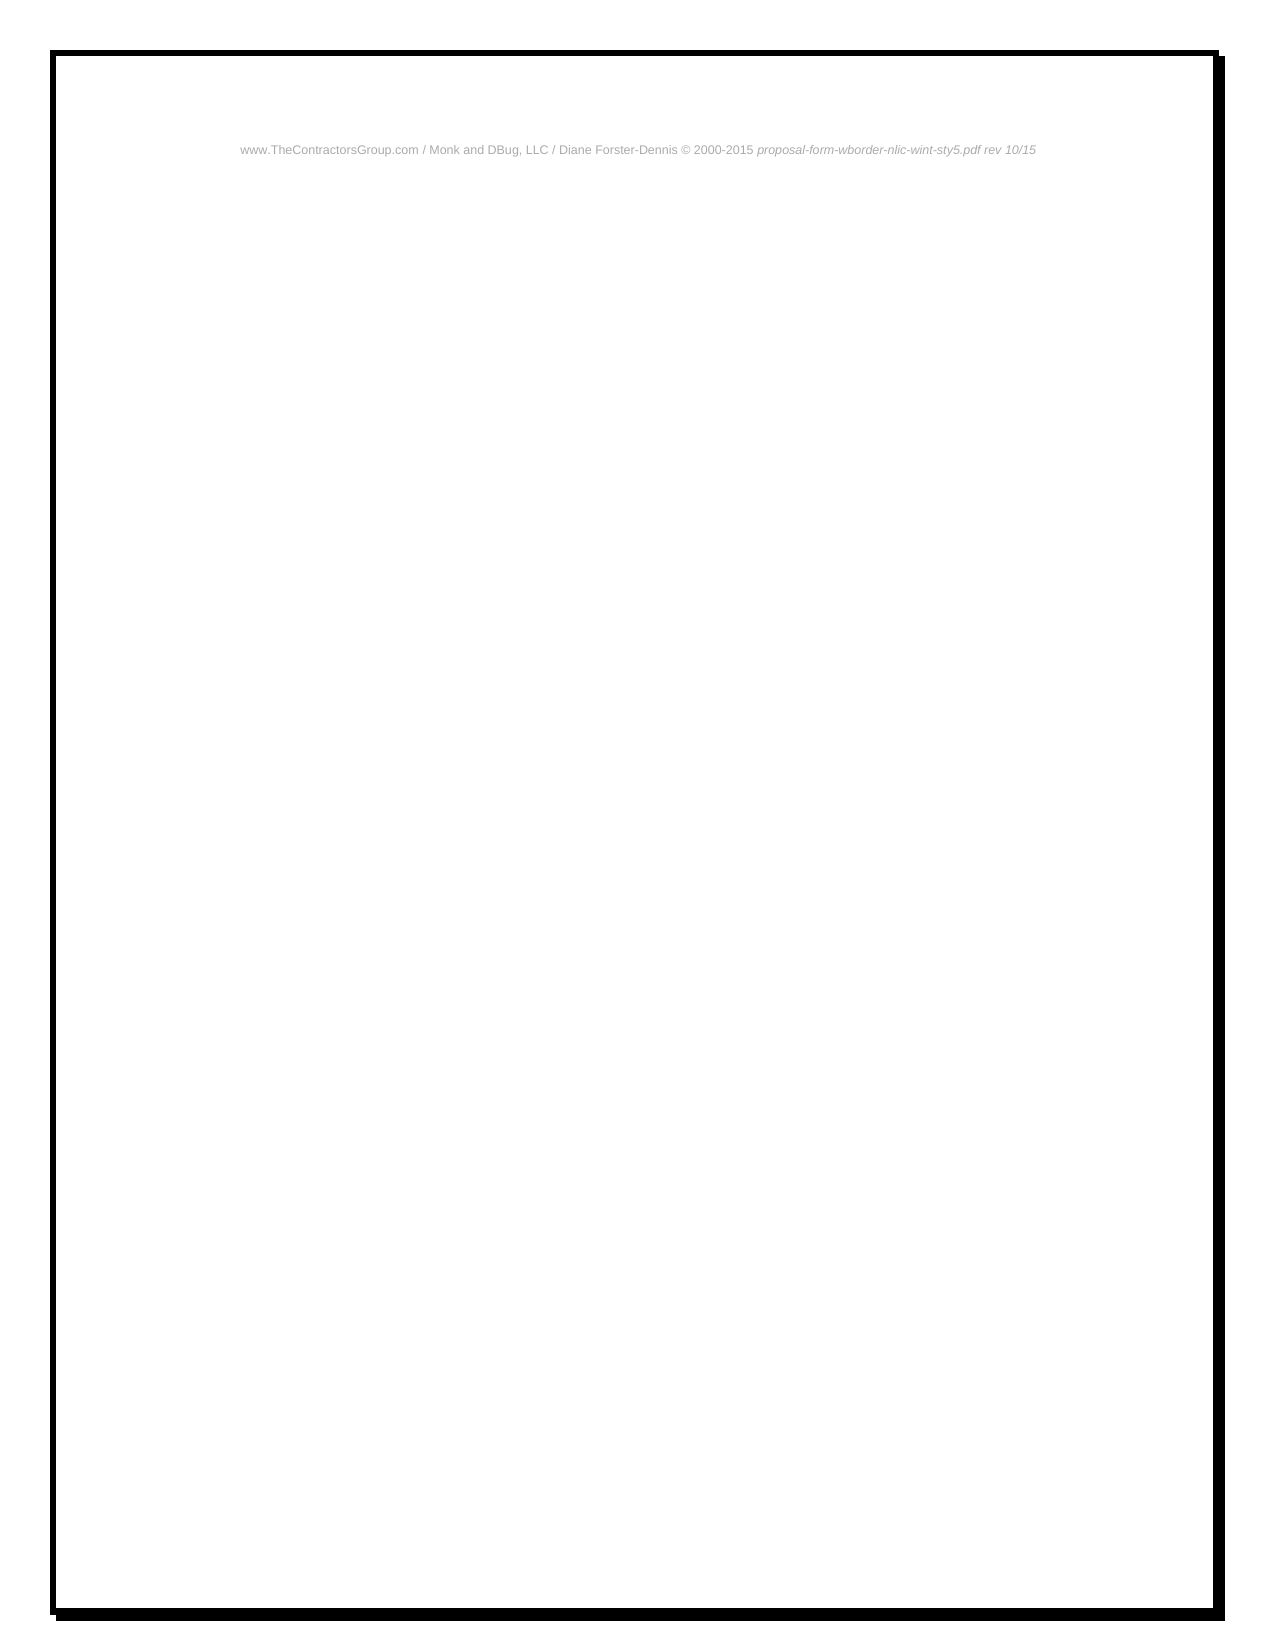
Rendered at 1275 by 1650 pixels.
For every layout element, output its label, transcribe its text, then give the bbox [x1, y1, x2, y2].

text www.TheContractorsGroup.com / Monk and DBug, LLC / Diane Forster-Dennis © 2000-2015 proposal-form-wborder-nlic-wint-sty5.pdf rev 10/15 [240, 143, 1194, 157]
